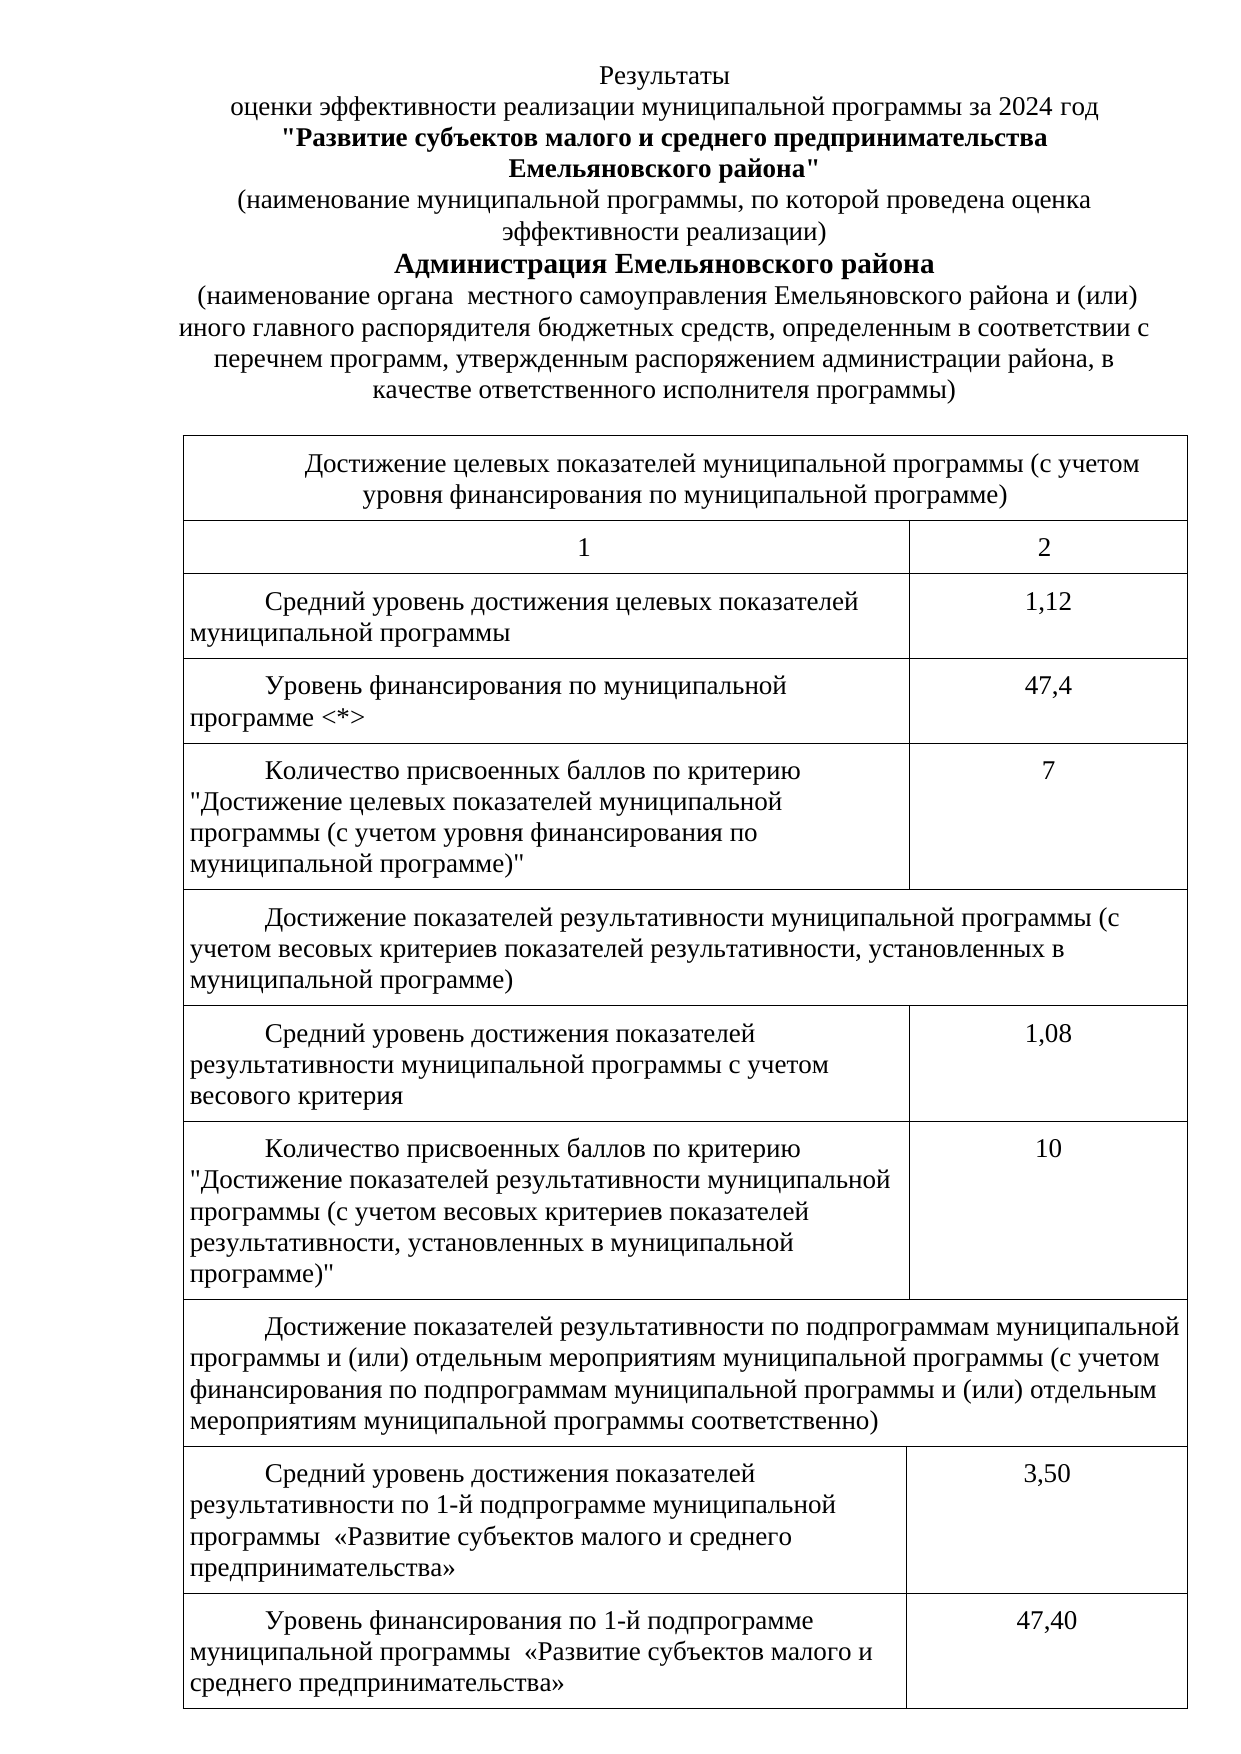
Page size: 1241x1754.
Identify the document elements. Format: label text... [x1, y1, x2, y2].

text Администрация Емельяновского района [177, 246, 1152, 279]
text оценки эффективности реализации муниципальной программы за 2024 год [177, 90, 1152, 121]
text (наименование муниципальной программы, по которой проведена оценка [177, 184, 1152, 215]
table_cell 47,40 [907, 1594, 1187, 1708]
table_cell Достижение показателей результативности муниципальной программы (с учетом весовых критериев показателей результативности, установленных в муниципальной программе) [184, 890, 1187, 1005]
table_cell Уровень финансирования по муниципальной программе <*> [184, 659, 909, 742]
table_cell 3,50 [907, 1447, 1187, 1592]
table_cell Средний уровень достижения целевых показателей муниципальной программы [184, 574, 909, 658]
table_cell Количество присвоенных баллов по критерию "Достижение целевых показателей муниципальной программы (с учетом уровня финансирования по муниципальной программе)" [184, 744, 909, 889]
table_cell Средний уровень достижения показателей результативности муниципальной программы с учетом весового критерия [184, 1006, 909, 1121]
text эффективности реализации) [177, 215, 1152, 246]
table_cell Достижение показателей результативности по подпрограммам муниципальной программы и (или) отдельным мероприятиям муниципальной программы (с учетом финансирования по подпрограммам муниципальной программы и (или) отдельным мероприятиям муниципальной программы соответственно) [184, 1300, 1187, 1446]
text "Развитие субъектов малого и среднего предпринимательства Емельяновского района" [177, 121, 1152, 184]
table_cell 1,08 [910, 1006, 1187, 1121]
table_cell 1,12 [910, 574, 1187, 658]
table_header Достижение целевых показателей муниципальной программы (с учетом уровня финансирования по муниципальной программе) [184, 436, 1187, 520]
table_cell 10 [910, 1122, 1187, 1299]
table_cell Уровень финансирования по 1-й подпрограмме муниципальной программы «Развитие субъектов малого и среднего предпринимательства» [184, 1594, 906, 1708]
table_cell 47,4 [910, 659, 1187, 742]
table_cell Средний уровень достижения показателей результативности по 1-й подпрограмме муниципальной программы «Развитие субъектов малого и среднего предпринимательства» [184, 1447, 906, 1592]
table_cell 2 [910, 521, 1187, 573]
text Результаты [177, 59, 1152, 90]
text (наименование органа местного самоуправления Емельяновского района и (или) иного главного распорядителя бюджетных средств, определенным в соответствии с перечнем программ, утвержденным распоряжением администрации района, в качестве ответственного исполнителя программы) [177, 279, 1152, 404]
table_cell 1 [184, 521, 909, 573]
table_cell Количество присвоенных баллов по критерию "Достижение показателей результативности муниципальной программы (с учетом весовых критериев показателей результативности, установленных в муниципальной программе)" [184, 1122, 909, 1299]
table_cell 7 [910, 744, 1187, 889]
